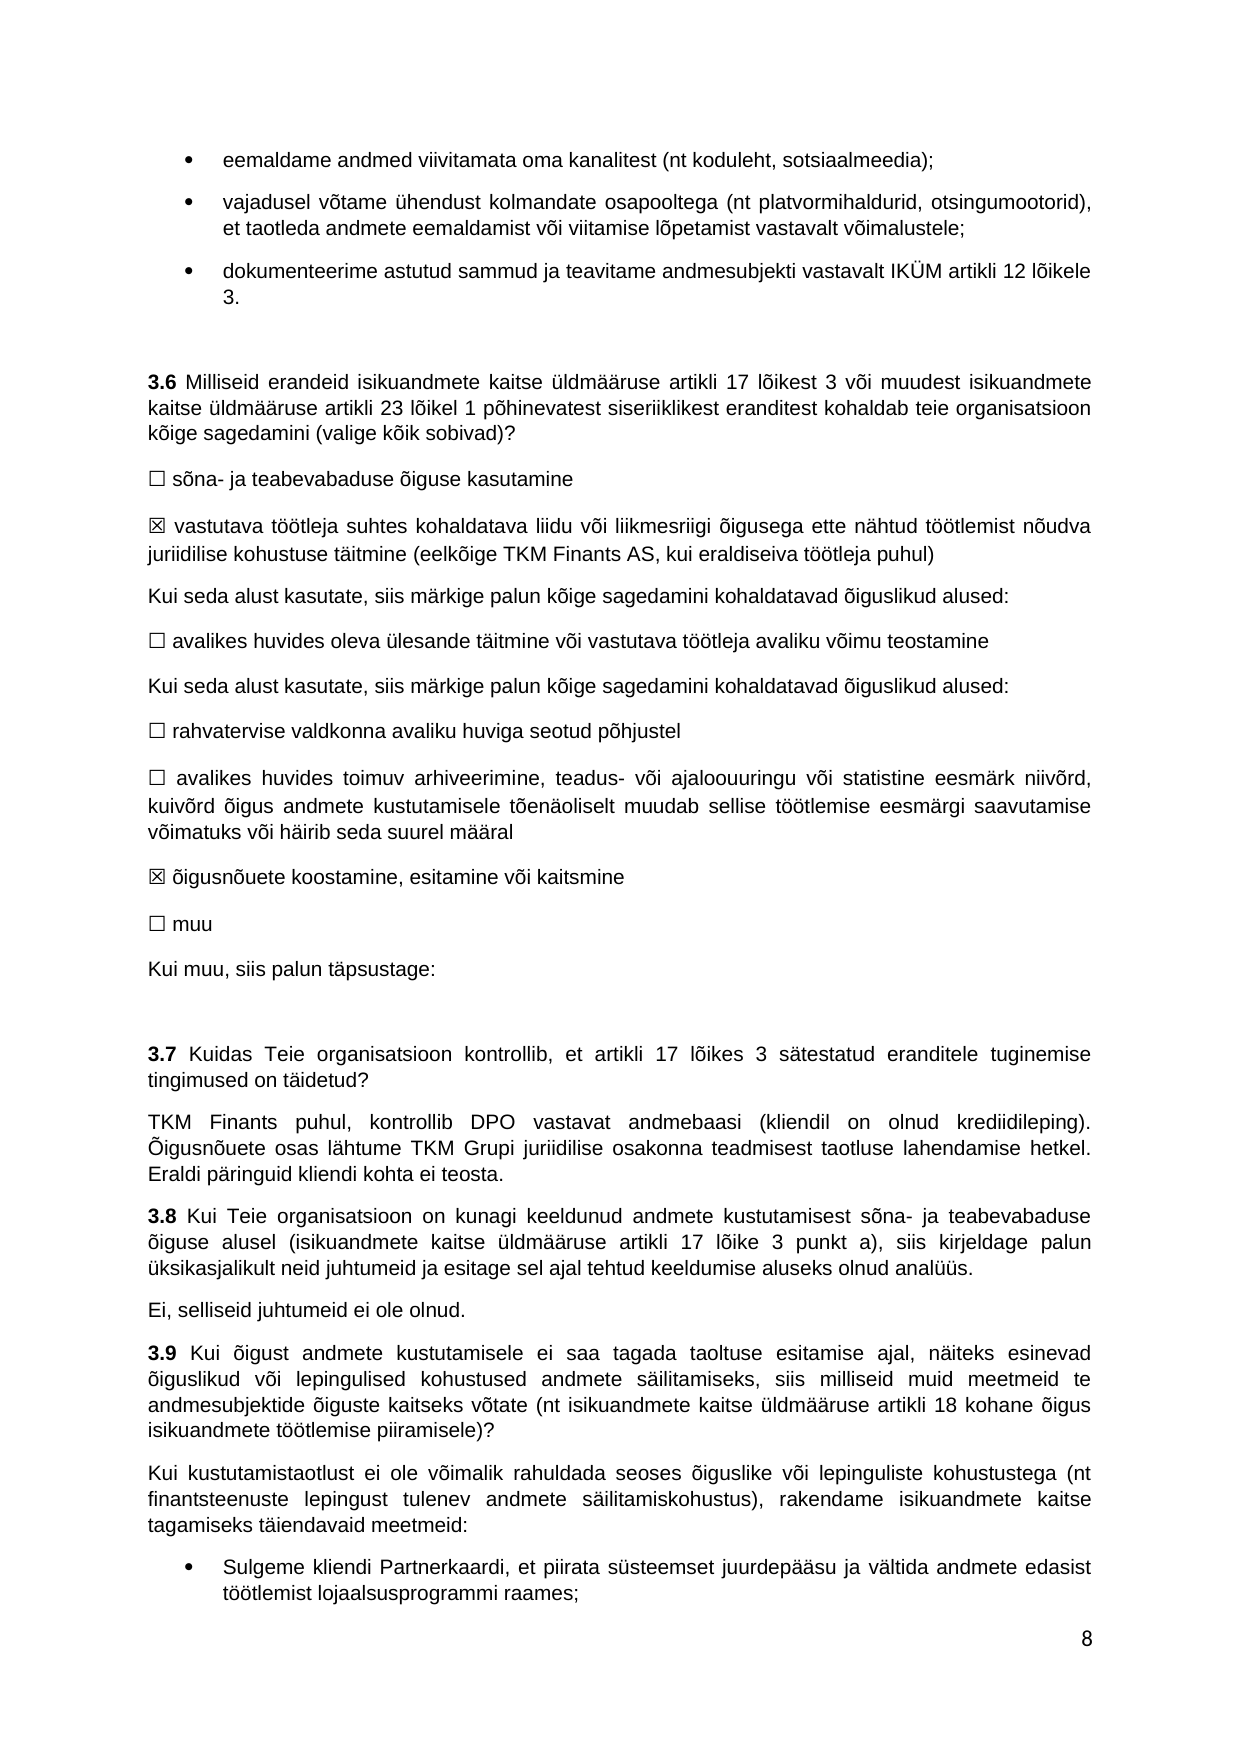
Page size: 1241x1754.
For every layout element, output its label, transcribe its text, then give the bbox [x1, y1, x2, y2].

text Kui kustutamistaotlust ei ole võimalik rahuldada seoses õiguslike või lepinguliste kohustustega (nt finantsteenuste lepingust tulenev andmete säilitamiskohustus), rakendame isikuandmete kaitse tagamiseks täiendavaid meetmeid: [148, 1461, 1093, 1536]
text Kui muu, siis palun täpsustage: [148, 957, 1093, 981]
text Kui seda alust kasutate, siis märkige palun kõige sagedamini kohaldatavad õiguslikud alused: [148, 584, 1093, 608]
list dokumenteerime astutud sammud ja teavitame andmesubjekti vastavalt IKÜM artikli 12 lõikele 3. [185, 259, 1093, 308]
text avalikes huvides toimuv arhiveerimine, teadus- või ajaloouuringu või statistine eesmärk niivõrd, kuivõrd õigus andmete kustutamisele tõenäoliselt muudab sellise töötlemise eesmärgi saavutamise võimatuks või häirib seda suurel määral [148, 763, 1093, 843]
list Sulgeme kliendi Partnerkaardi, et piirata süsteemset juurdepääsu ja vältida andmete edasist töötlemist lojaalsusprogrammi raames; [185, 1555, 1093, 1605]
text avalikes huvides oleva ülesande täitmine või vastutava töötleja avaliku võimu teostamine [148, 626, 1093, 655]
text Kui seda alust kasutate, siis märkige palun kõige sagedamini kohaldatavad õiguslikud alused: [148, 674, 1093, 698]
text Ei, selliseid juhtumeid ei ole olnud. [148, 1298, 1093, 1322]
text vastutava töötleja suhtes kohaldatava liidu või liikmesriigi õigusega ette nähtud töötlemist nõudva juriidilise kohustuse täitmine (eelkõige TKM Finants AS, kui eraldiseiva töötleja puhul) [148, 511, 1093, 565]
list eemaldame andmed viivitamata oma kanalitest (nt koduleht, sotsiaalmeedia); [185, 148, 1093, 172]
text rahvatervise valdkonna avaliku huviga seotud põhjustel [148, 716, 1093, 744]
text 3.7 Kuidas Teie organisatsioon kontrollib, et artikli 17 lõikes 3 sätestatud eranditele tuginemise tingimused on täidetud? [148, 1042, 1093, 1091]
text muu [148, 909, 1093, 938]
text 3.6 Milliseid erandeid isikuandmete kaitse üldmääruse artikli 17 lõikest 3 või muudest isikuandmete kaitse üldmääruse artikli 23 lõikel 1 põhinevatest siseriiklikest eranditest kohaldab teie organisatsioon kõige sagedamini (valige kõik sobivad)? [148, 369, 1093, 445]
text 3.8 Kui Teie organisatsioon on kunagi keeldunud andmete kustutamisest sõna- ja teabevabaduse õiguse alusel (isikuandmete kaitse üldmääruse artikli 17 lõike 3 punkt a), siis kirjeldage palun üksikasjalikult neid juhtumeid ja esitage sel ajal tehtud keeldumise aluseks olnud analüüs. [148, 1204, 1093, 1280]
text õigusnõuete koostamine, esitamine või kaitsmine [148, 862, 1093, 891]
text sõna- ja teabevabaduse õiguse kasutamine [148, 464, 1093, 492]
text TKM Finants puhul, kontrollib DPO vastavat andmebaasi (kliendil on olnud krediidileping). Õigusnõuete osas lähtume TKM Grupi juriidilise osakonna teadmisest taotluse lahendamise hetkel. Eraldi päringuid kliendi kohta ei teosta. [148, 1110, 1093, 1186]
text 3.9 Kui õigust andmete kustutamisele ei saa tagada taoltuse esitamise ajal, näiteks esinevad õiguslikud või lepingulised kohustused andmete säilitamiseks, siis milliseid muid meetmeid te andmesubjektide õiguste kaitseks võtate (nt isikuandmete kaitse üldmääruse artikli 18 kohane õigus isikuandmete töötlemise piiramisele)? [148, 1341, 1093, 1442]
list vajadusel võtame ühendust kolmandate osapooltega (nt platvormihaldurid, otsingumootorid), et taotleda andmete eemaldamist või viitamise lõpetamist vastavalt võimalustele; [185, 190, 1093, 240]
